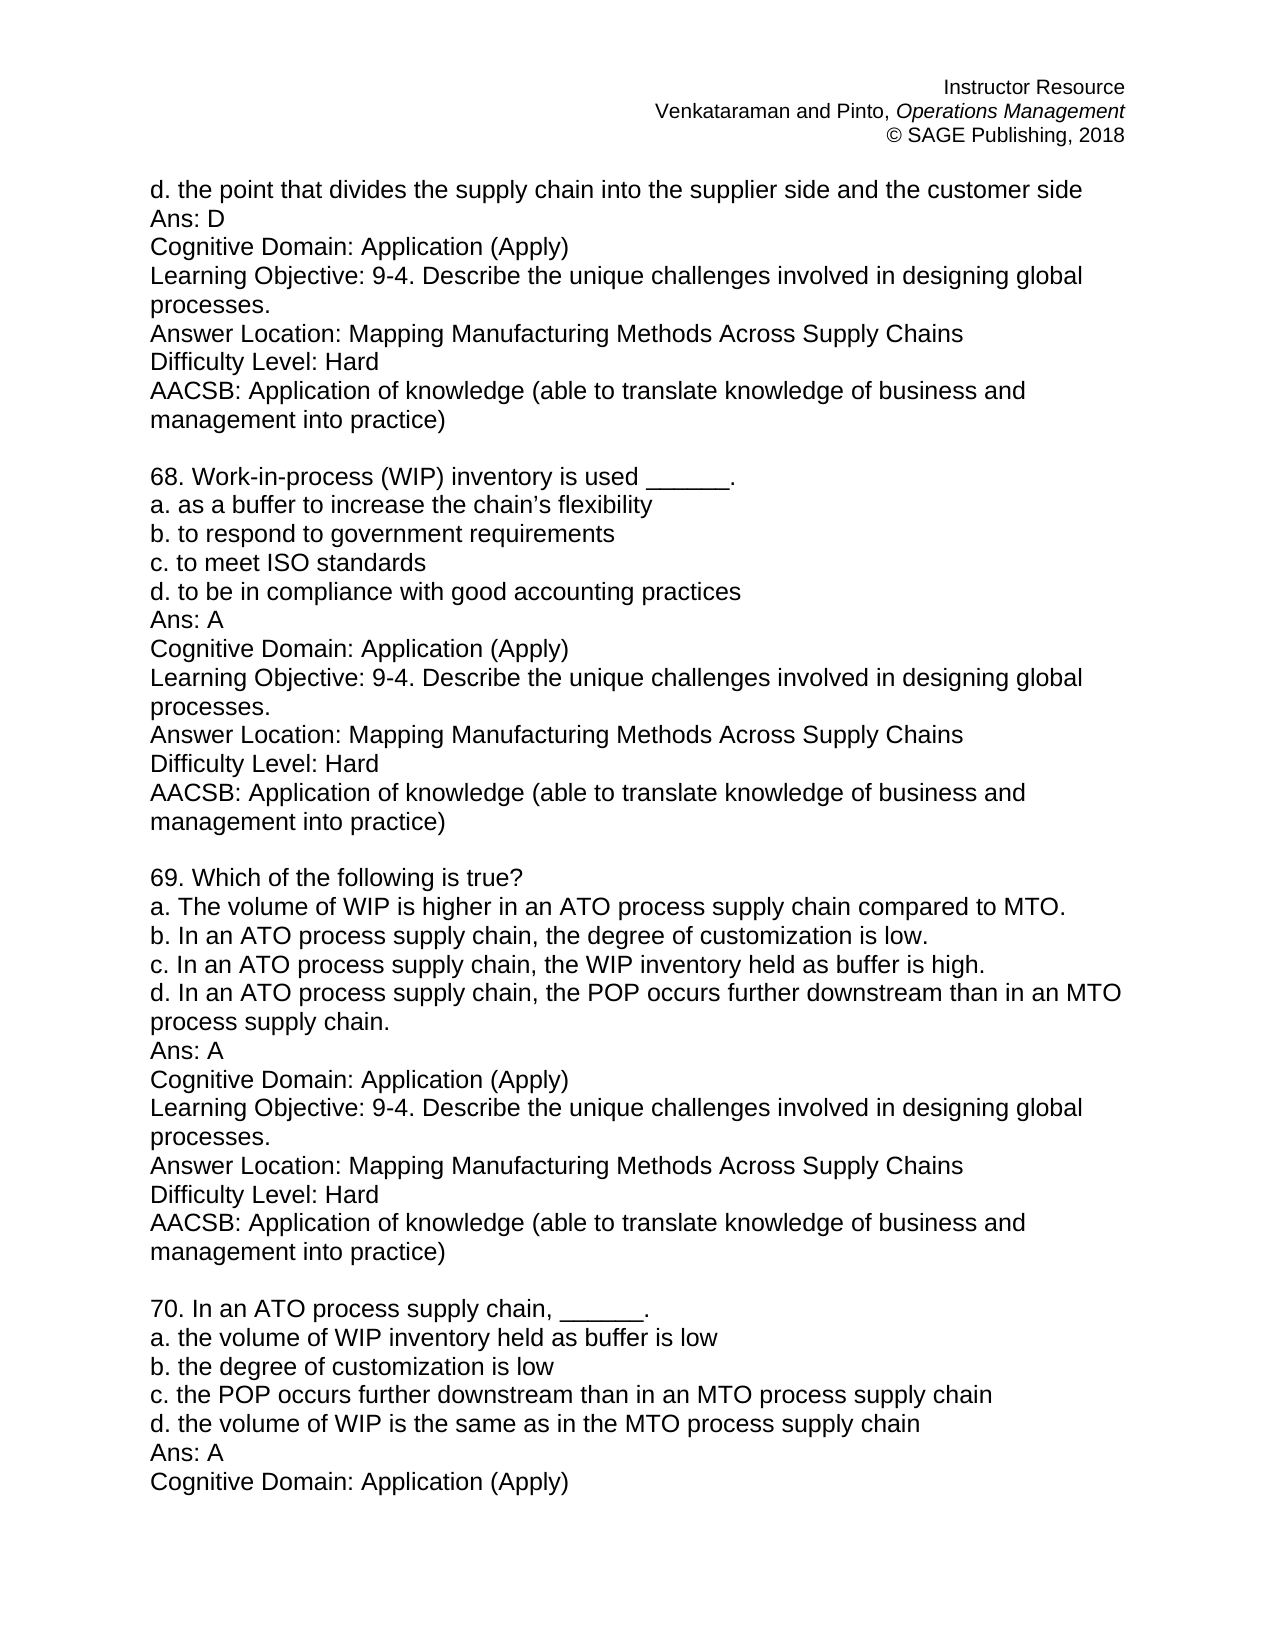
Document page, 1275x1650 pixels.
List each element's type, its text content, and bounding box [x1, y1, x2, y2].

text AACSB: Application of knowledge (able to translate knowledge of business and management into practice) [150, 1208, 1125, 1266]
text b. to respond to government requirements [150, 519, 1125, 548]
text Cognitive Domain: Application (Apply) [150, 232, 1125, 261]
text Ans: A [150, 605, 1125, 634]
text c. the POP occurs further downstream than in an MTO process supply chain [150, 1380, 1125, 1409]
text d. In an ATO process supply chain, the POP occurs further downstream than in an MTO process supply chain. [150, 978, 1125, 1036]
text c. to meet ISO standards [150, 548, 1125, 577]
text Learning Objective: 9-4. Describe the unique challenges involved in designing global processes. [150, 1093, 1125, 1151]
text Cognitive Domain: Application (Apply) [150, 1466, 1125, 1495]
text Learning Objective: 9-4. Describe the unique challenges involved in designing global processes. [150, 663, 1125, 720]
text Ans: D [150, 204, 1125, 232]
text Cognitive Domain: Application (Apply) [150, 634, 1125, 663]
text c. In an ATO process supply chain, the WIP inventory held as buffer is high. [150, 950, 1125, 978]
text Answer Location: Mapping Manufacturing Methods Across Supply Chains [150, 1151, 1125, 1180]
text a. as a buffer to increase the chain’s flexibility [150, 490, 1125, 519]
text 70. In an ATO process supply chain, ______. [150, 1294, 1125, 1323]
text Difficulty Level: Hard [150, 1180, 1125, 1208]
text d. the point that divides the supply chain into the supplier side and the customer side [150, 175, 1125, 204]
text Ans: A [150, 1036, 1125, 1065]
text a. the volume of WIP inventory held as buffer is low [150, 1323, 1125, 1351]
text Answer Location: Mapping Manufacturing Methods Across Supply Chains [150, 720, 1125, 749]
text b. the degree of customization is low [150, 1351, 1125, 1380]
text d. the volume of WIP is the same as in the MTO process supply chain [150, 1409, 1125, 1438]
text Cognitive Domain: Application (Apply) [150, 1065, 1125, 1093]
text Difficulty Level: Hard [150, 347, 1125, 376]
text 69. Which of the following is true? [150, 863, 1125, 892]
text 68. Work-in-process (WIP) inventory is used ______. [150, 462, 1125, 490]
text d. to be in compliance with good accounting practices [150, 577, 1125, 605]
text b. In an ATO process supply chain, the degree of customization is low. [150, 921, 1125, 950]
text Learning Objective: 9-4. Describe the unique challenges involved in designing global processes. [150, 261, 1125, 319]
text AACSB: Application of knowledge (able to translate knowledge of business and management into practice) [150, 376, 1125, 434]
text Ans: A [150, 1438, 1125, 1466]
text Answer Location: Mapping Manufacturing Methods Across Supply Chains [150, 319, 1125, 347]
text AACSB: Application of knowledge (able to translate knowledge of business and management into practice) [150, 778, 1125, 835]
text Difficulty Level: Hard [150, 749, 1125, 778]
text a. The volume of WIP is higher in an ATO process supply chain compared to MTO. [150, 892, 1125, 921]
